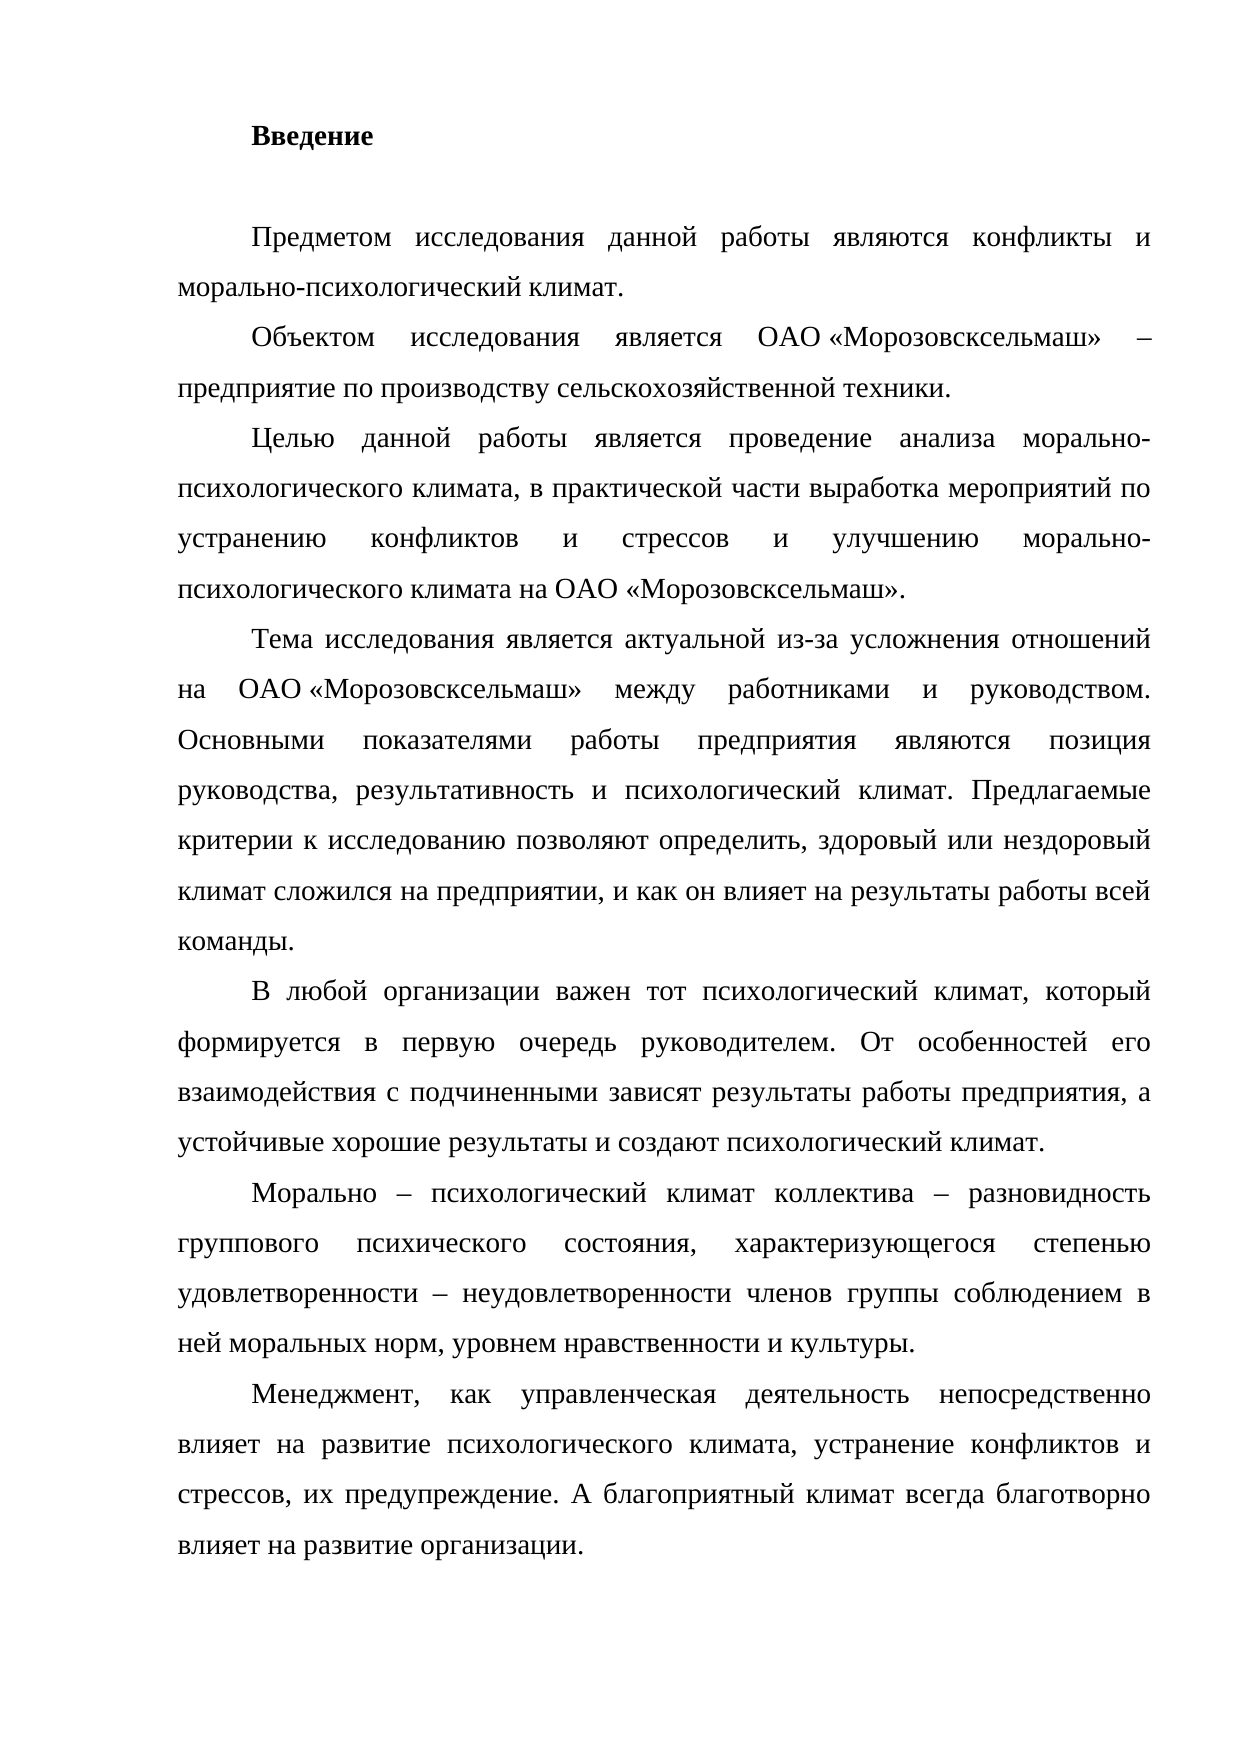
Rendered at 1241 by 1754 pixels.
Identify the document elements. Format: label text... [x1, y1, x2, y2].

text Предметом исследования данной работы являются конфликты и морально-психологический климат. [177, 219, 1152, 303]
text Менеджмент, как управленческая деятельность непосредственно влияет на развитие психологического климата, устранение конфликтов и стрессов, их предупреждение. А благоприятный климат всегда благотворно влияет на развитие организации. [177, 1376, 1152, 1560]
text В любой организации важен тот психологический климат, который формируется в первую очередь руководителем. От особенностей его взаимодействия с подчиненными зависят результаты работы предприятия, а устойчивые хорошие результаты и создают психологический климат. [177, 973, 1152, 1158]
text Целью данной работы является проведение анализа морально-психологического климата, в практической части выработка мероприятий по устранению конфликтов и стрессов и улучшению морально-психологического климата на ОАО «Морозовсксельмаш». [177, 420, 1152, 604]
text Объектом исследования является ОАО «Морозовсксельмаш» – предприятие по производству сельскохозяйственной техники. [177, 319, 1152, 403]
text Морально – психологический климат коллектива – разновидность группового психического состояния, характеризующегося степенью удовлетворенности – неудовлетворенности членов группы соблюдением в ней моральных норм, уровнем нравственности и культуры. [177, 1175, 1152, 1359]
text Введение [177, 118, 1152, 152]
text Тема исследования является актуальной из-за усложнения отношений на ОАО «Морозовсксельмаш» между работниками и руководством. Основными показателями работы предприятия являются позиция руководства, результативность и психологический климат. Предлагаемые критерии к исследованию позволяют определить, здоровый или нездоровый климат сложился на предприятии, и как он влияет на результаты работы всей команды. [177, 621, 1152, 957]
